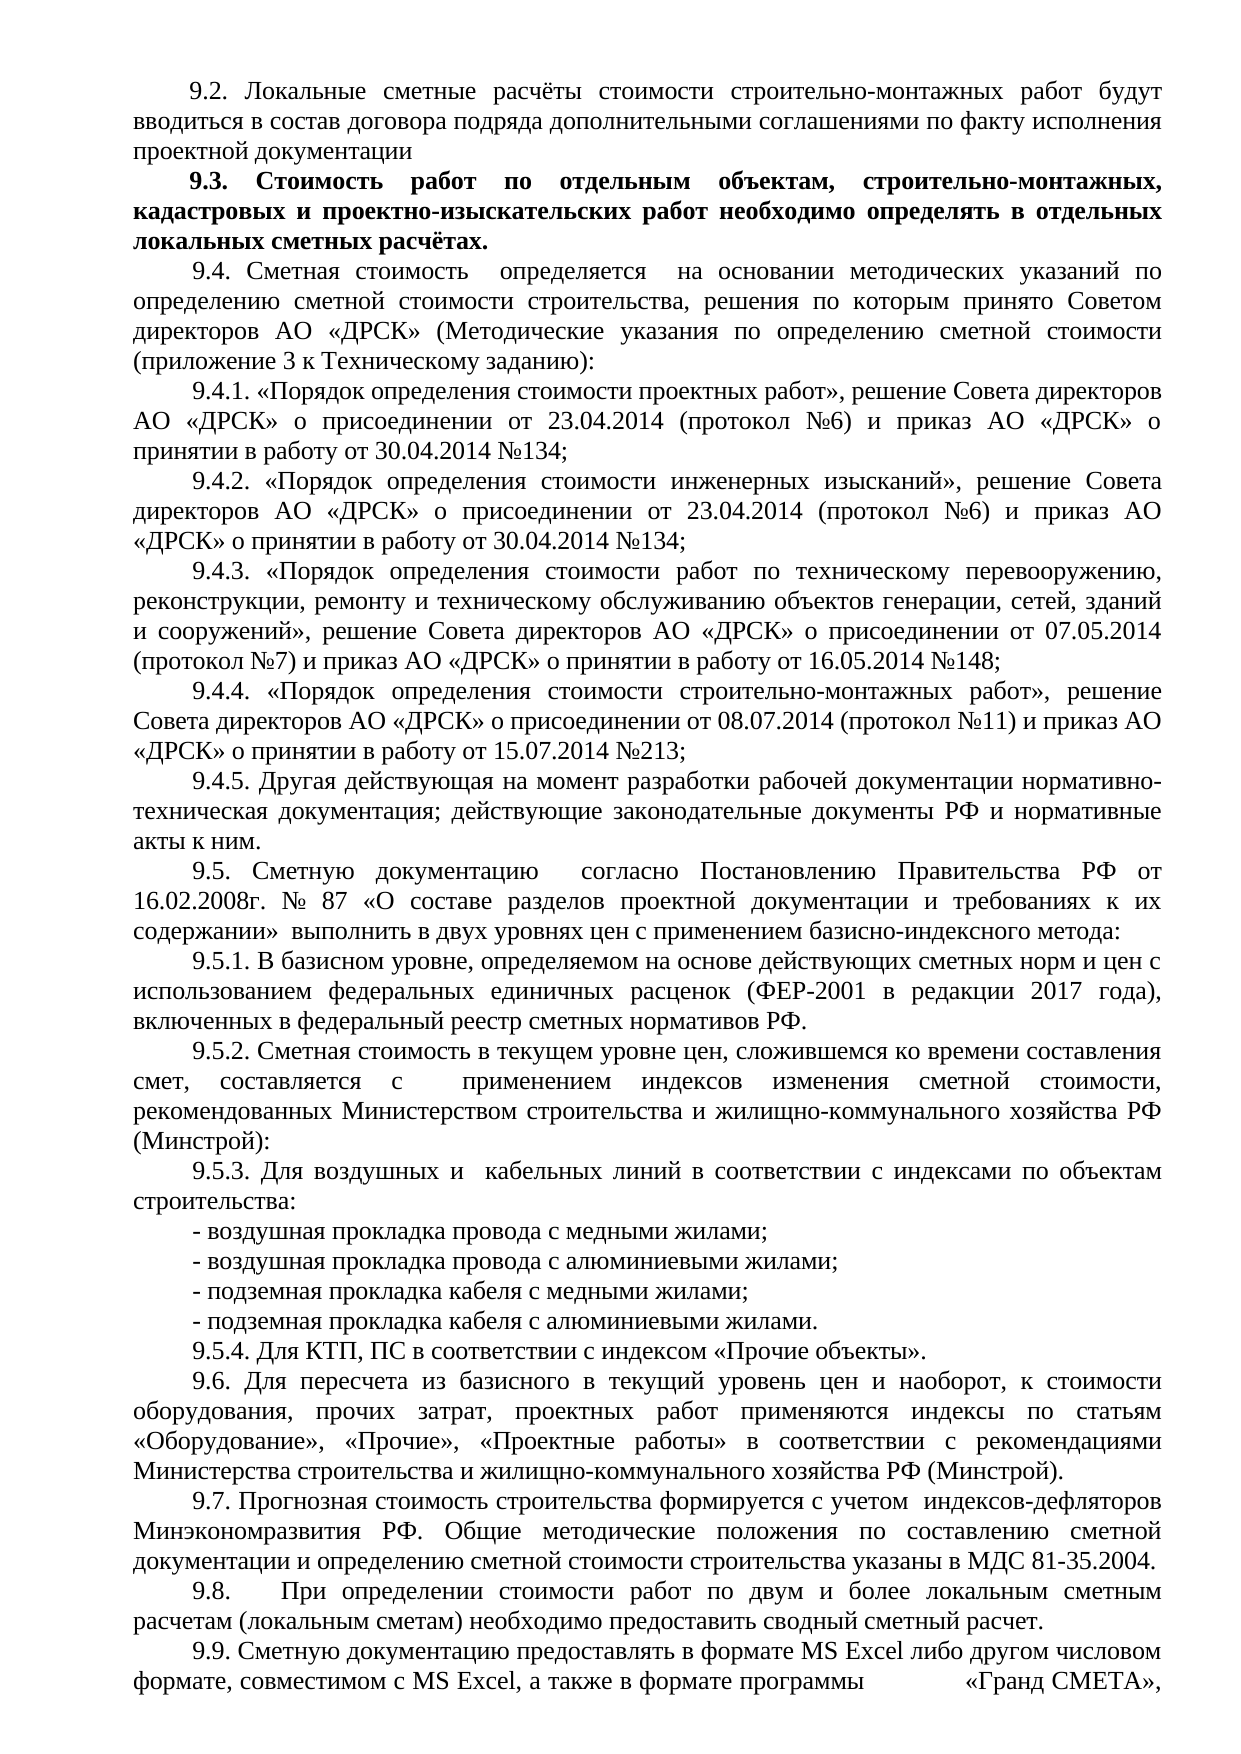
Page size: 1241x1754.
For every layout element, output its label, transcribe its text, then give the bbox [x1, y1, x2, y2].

text 9.5. Сметную документацию согласно Постановлению Правительства РФ от 16.02.2008г. № 87 «О составе разделов проектной документации и требованиях к их содержании» выполнить в двух уровнях цен с применением базисно-индексного метода: [133, 855, 1162, 945]
text 9.2. Локальные сметные расчёты стоимости строительно-монтажных работ будут вводиться в состав договора подряда дополнительными соглашениями по факту исполнения проектной документации [133, 75, 1162, 165]
text 9.4.2. «Порядок определения стоимости инженерных изысканий», решение Совета директоров АО «ДРСК» о присоединении от 23.04.2014 (протокол №6) и приказ АО «ДРСК» о принятии в работу от 30.04.2014 №134; [133, 465, 1162, 555]
text - воздушная прокладка провода с медными жилами; [133, 1215, 1162, 1245]
text 9.4.3. «Порядок определения стоимости работ по техническому перевооружению, реконструкции, ремонту и техническому обслуживанию объектов генерации, сетей, зданий и сооружений», решение Совета директоров АО «ДРСК» о присоединении от 07.05.2014 (протокол №7) и приказ АО «ДРСК» о принятии в работу от 16.05.2014 №148; [133, 555, 1162, 675]
text 9.5.3. Для воздушных и кабельных линий в соответствии с индексами по объектам строительства: [133, 1155, 1162, 1215]
text 9.4.5. Другая действующая на момент разработки рабочей документации нормативно-техническая документация; действующие законодательные документы РФ и нормативные акты к ним. [133, 765, 1162, 855]
text 9.8. При определении стоимости работ по двум и более локальным сметным расчетам (локальным сметам) необходимо предоставить сводный сметный расчет. [133, 1575, 1162, 1635]
text 9.7. Прогнозная стоимость строительства формируется с учетом индексов-дефляторов Минэкономразвития РФ. Общие методические положения по составлению сметной документации и определению сметной стоимости строительства указаны в МДС 81-35.2004. [133, 1485, 1162, 1575]
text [133, 1635, 1162, 1695]
text 9.3. Стоимость работ по отдельным объектам, строительно-монтажных, кадастровых и проектно-изыскательских работ необходимо определять в отдельных локальных сметных расчётах. [133, 165, 1162, 255]
text - подземная прокладка кабеля с медными жилами; [133, 1275, 1162, 1305]
text 9.4.4. «Порядок определения стоимости строительно-монтажных работ», решение Совета директоров АО «ДРСК» о присоединении от 08.07.2014 (протокол №11) и приказ АО «ДРСК» о принятии в работу от 15.07.2014 №213; [133, 675, 1162, 765]
text - воздушная прокладка провода с алюминиевыми жилами; [133, 1245, 1162, 1275]
text 9.5.2. Сметная стоимость в текущем уровне цен, сложившемся ко времени составления смет, составляется с применением индексов изменения сметной стоимости, рекомендованных Министерством строительства и жилищно-коммунального хозяйства РФ (Минстрой): [133, 1035, 1162, 1155]
text 9.4.1. «Порядок определения стоимости проектных работ», решение Совета директоров АО «ДРСК» о присоединении от 23.04.2014 (протокол №6) и приказ АО «ДРСК» о принятии в работу от 30.04.2014 №134; [133, 375, 1162, 465]
text 9.5.4. Для КТП, ПС в соответствии с индексом «Прочие объекты». [133, 1335, 1162, 1365]
text - подземная прокладка кабеля с алюминиевыми жилами. [133, 1305, 1162, 1335]
text 9.4. Сметная стоимость определяется на основании методических указаний по определению сметной стоимости строительства, решения по которым принято Советом директоров АО «ДРСК» (Методические указания по определению сметной стоимости (приложение 3 к Техническому заданию): [133, 255, 1162, 375]
text 9.5.1. В базисном уровне, определяемом на основе действующих сметных норм и цен с использованием федеральных единичных расценок (ФЕР-2001 в редакции 2017 года), включенных в федеральный реестр сметных нормативов РФ. [133, 945, 1162, 1035]
text 9.6. Для пересчета из базисного в текущий уровень цен и наоборот, к стоимости оборудования, прочих затрат, проектных работ применяются индексы по статьям «Оборудование», «Прочие», «Проектные работы» в соответствии с рекомендациями Министерства строительства и жилищно-коммунального хозяйства РФ (Минстрой). [133, 1365, 1162, 1485]
